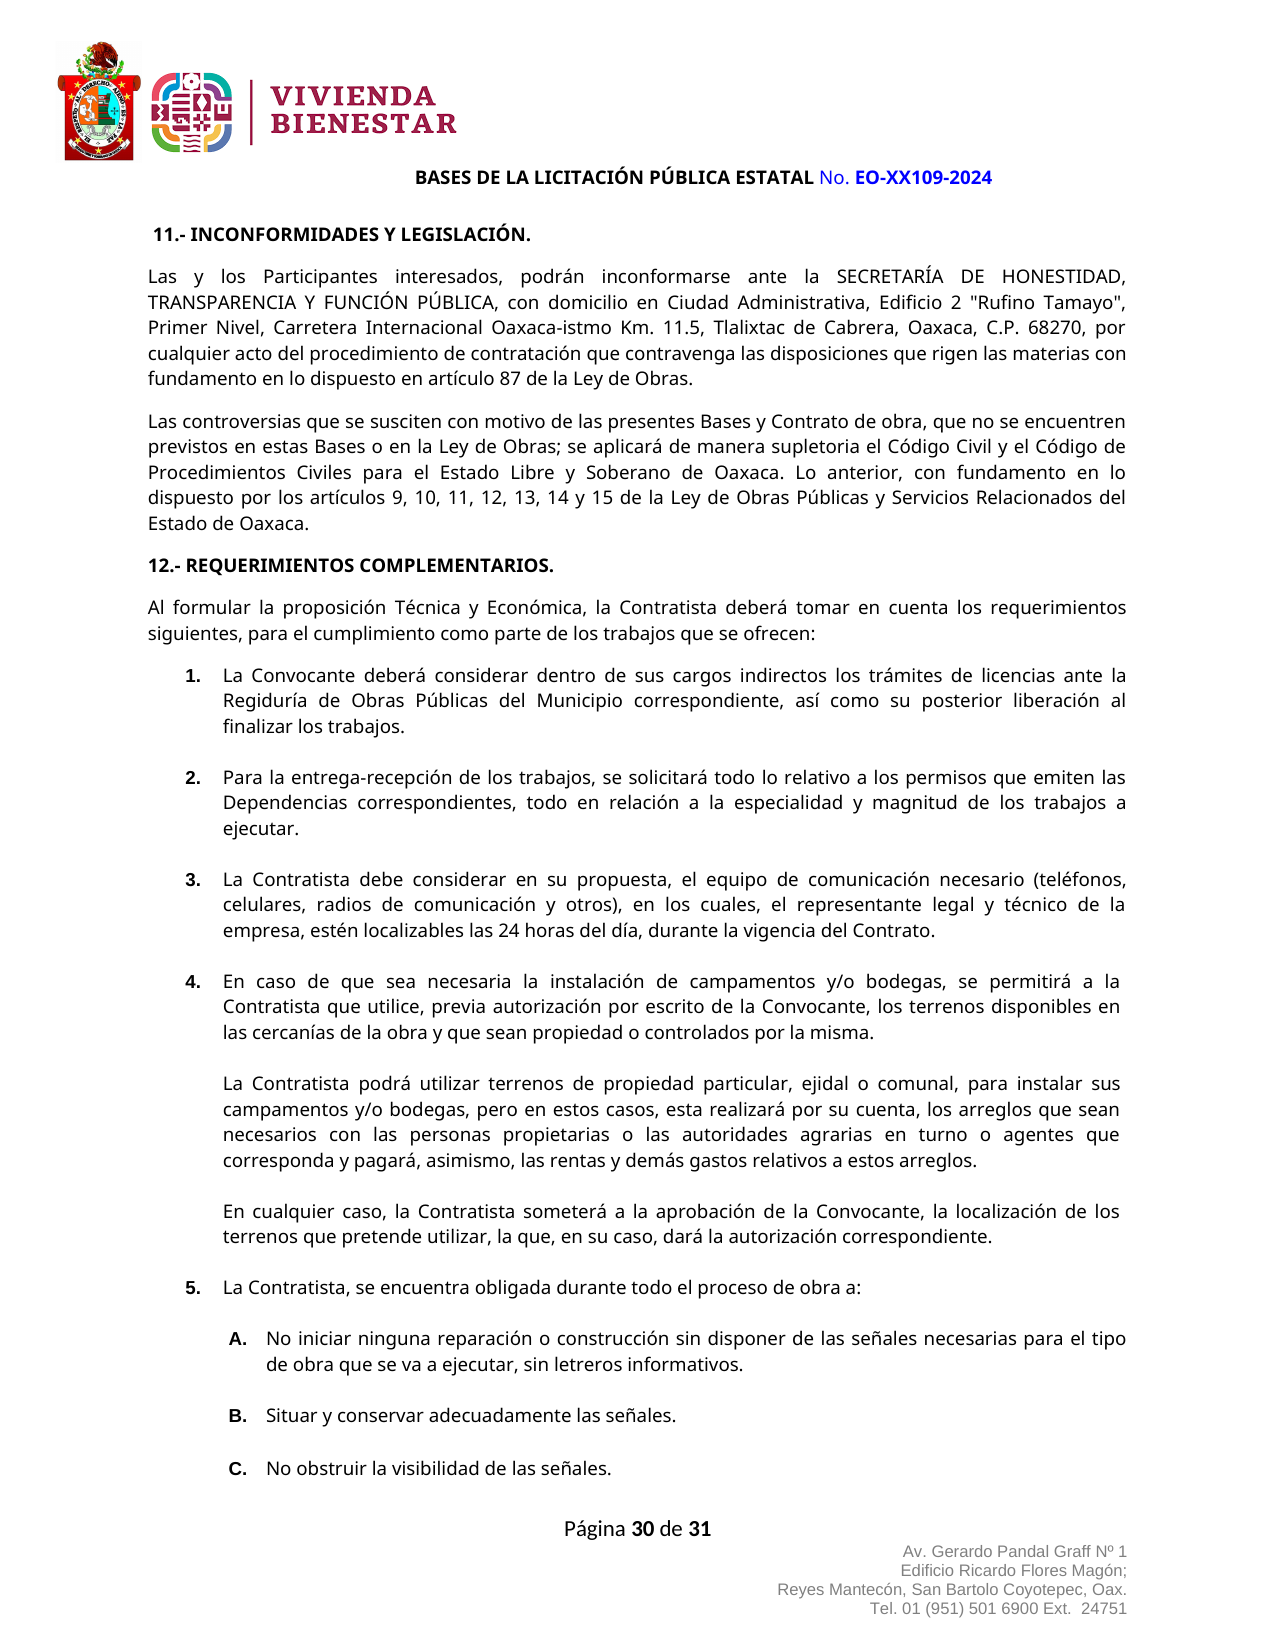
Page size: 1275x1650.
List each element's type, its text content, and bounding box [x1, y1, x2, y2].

text Las controversias que se susciten con motivo de las presentes Bases y Contrato de obra, que no se encuentren previstos en estas Bases o en la Ley de Obras; se aplicará de manera supletoria el Código Civil y el Código de Procedimientos Civiles para el Estado Libre y Soberano de Oaxaca. Lo anterior, con fundamento en lo dispuesto por los artículos 9, 10, 11, 12, 13, 14 y 15 de la Ley de Obras Públicas y Servicios Relacionados del Estado de Oaxaca. [148, 408, 1127, 536]
text 12.- REQUERIMIENTOS COMPLEMENTARIOS. [148, 552, 1127, 578]
text Al formular la proposición Técnica y Económica, la Contratista deberá tomar en cuenta los requerimientos siguientes, para el cumplimiento como parte de los trabajos que se ofrecen: [148, 594, 1127, 645]
text La Contratista podrá utilizar terrenos de propiedad particular, ejidal o comunal, para instalar sus campamentos y/o bodegas, pero en estos casos, esta realizará por su cuenta, los arreglos que sean necesarios con las personas propietarias o las autoridades agrarias en turno o agentes que corresponda y pagará, asimismo, las rentas y demás gastos relativos a estos arreglos. [223, 1070, 1121, 1172]
text Las y los Participantes interesados, podrán inconformarse ante la SECRETARÍA DE HONESTIDAD, TRANSPARENCIA Y FUNCIÓN PÚBLICA, con domicilio en Ciudad Administrativa, Edificio 2 "Rufino Tamayo", Primer Nivel, Carretera Internacional Oaxaca-istmo Km. 11.5, Tlalixtac de Cabrera, Oaxaca, C.P. 68270, por cualquier acto del procedimiento de contratación que contravenga las disposiciones que rigen las materias con fundamento en lo dispuesto en artículo 87 de la Ley de Obras. [148, 264, 1127, 391]
list Situar y conservar adecuadamente las señales. [228, 1402, 1127, 1428]
list Para la entrega-recepción de los trabajos, se solicitará todo lo relativo a los permisos que emiten las Dependencias correspondientes, todo en relación a la especialidad y magnitud de los trabajos a ejecutar. [185, 764, 1127, 841]
picture [55, 41, 143, 163]
text En cualquier caso, la Contratista someterá a la aprobación de la Convocante, la localización de los terrenos que pretende utilizar, la que, en su caso, dará la autorización correspondiente. [223, 1198, 1121, 1249]
list En caso de que sea necesaria la instalación de campamentos y/o bodegas, se permitirá a la Contratista que utilice, previa autorización por escrito de la Convocante, los terrenos disponibles en las cercanías de la obra y que sean propiedad o controlados por la misma. [185, 968, 1121, 1045]
list No iniciar ninguna reparación o construcción sin disponer de las señales necesarias para el tipo de obra que se va a ejecutar, sin letreros informativos. [228, 1326, 1127, 1377]
list La Contratista debe considerar en su propuesta, el equipo de comunicación necesario (teléfonos, celulares, radios de comunicación y otros), en los cuales, el representante legal y técnico de la empresa, estén localizables las 24 horas del día, durante la vigencia del Contrato. [185, 866, 1127, 943]
picture [147, 64, 473, 161]
list La Convocante deberá considerar dentro de sus cargos indirectos los trámites de licencias ante la Regiduría de Obras Públicas del Municipio correspondiente, así como su posterior liberación al finalizar los trabajos. [185, 662, 1127, 739]
list La Contratista, se encuentra obligada durante todo el proceso de obra a: [185, 1274, 1127, 1300]
text 11.- INCONFORMIDADES Y LEGISLACIÓN. [148, 221, 1127, 247]
list No obstruir la visibilidad de las señales. [228, 1456, 1127, 1481]
